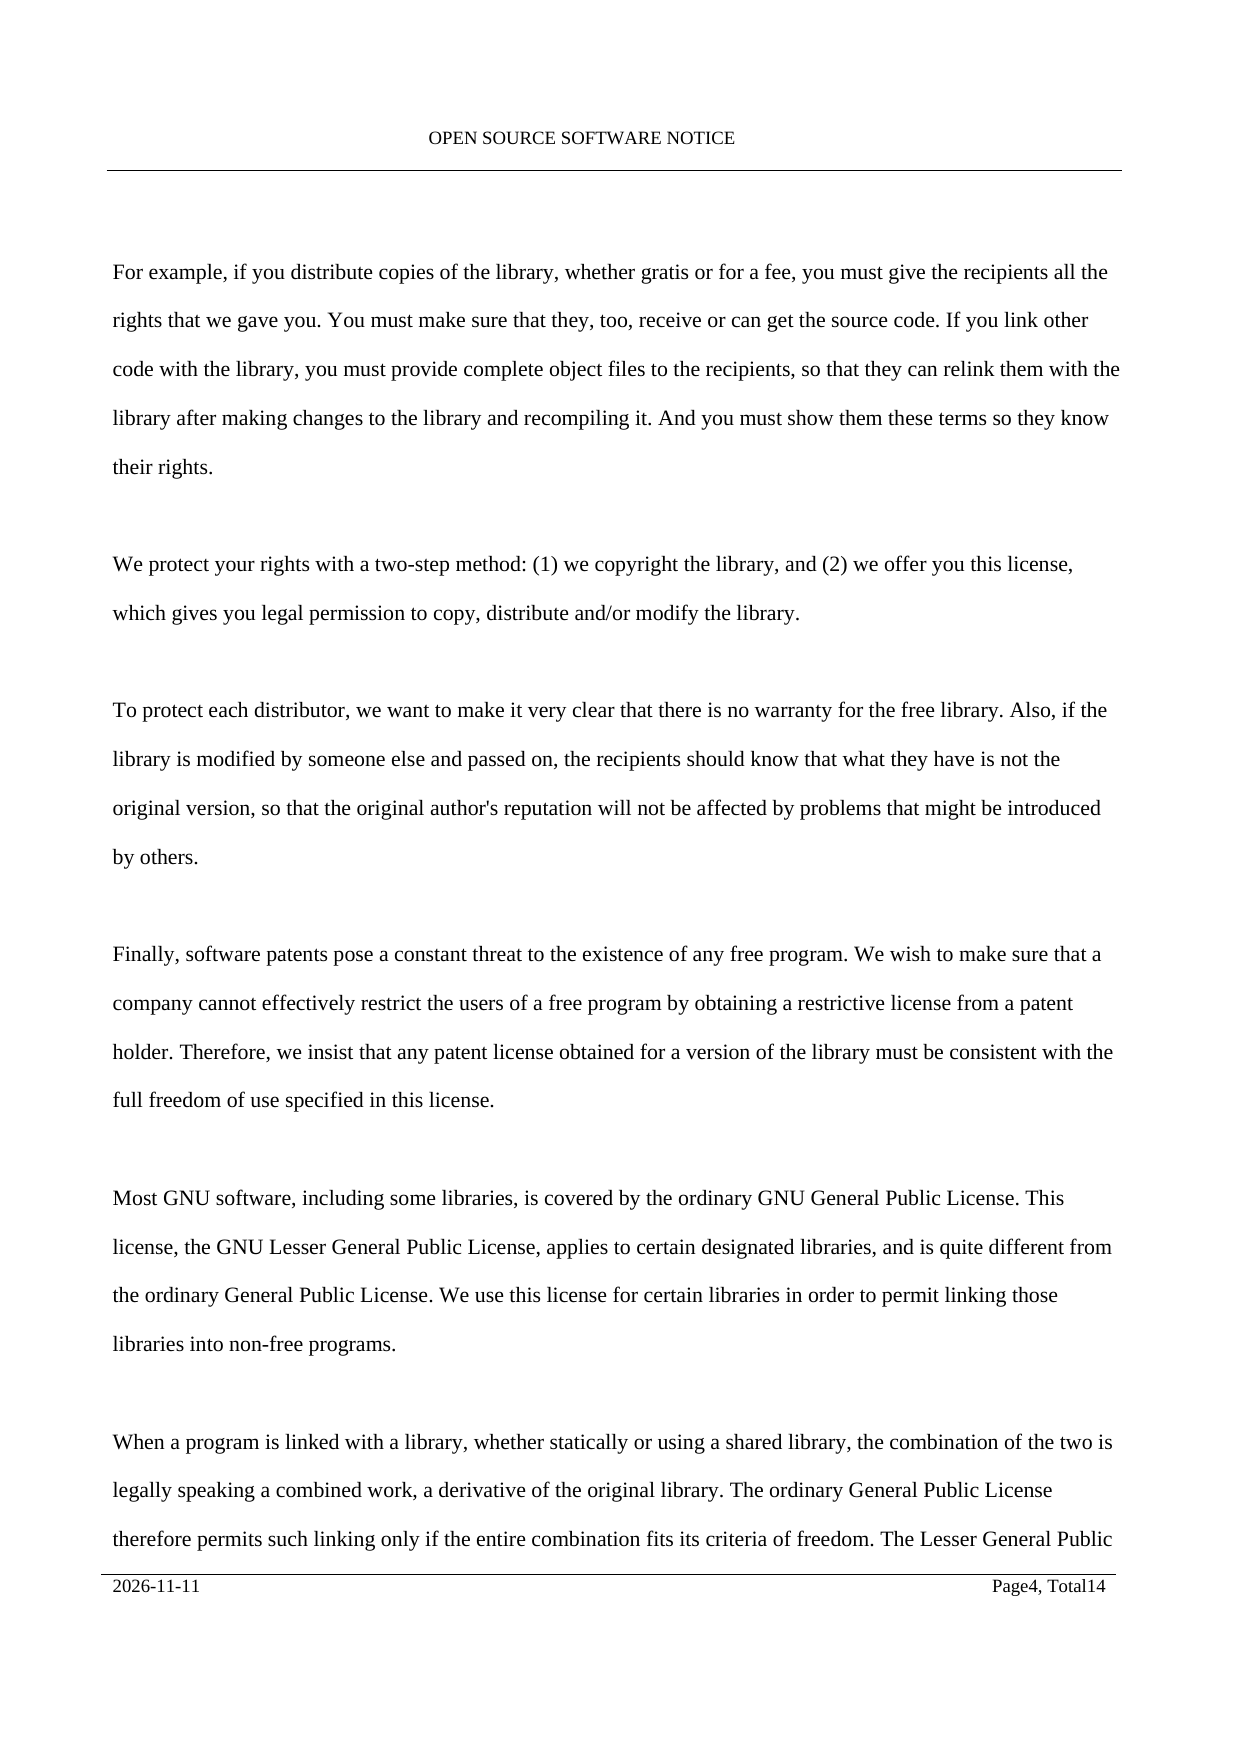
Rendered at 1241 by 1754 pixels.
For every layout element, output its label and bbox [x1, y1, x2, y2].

text [112, 206, 1128, 1555]
